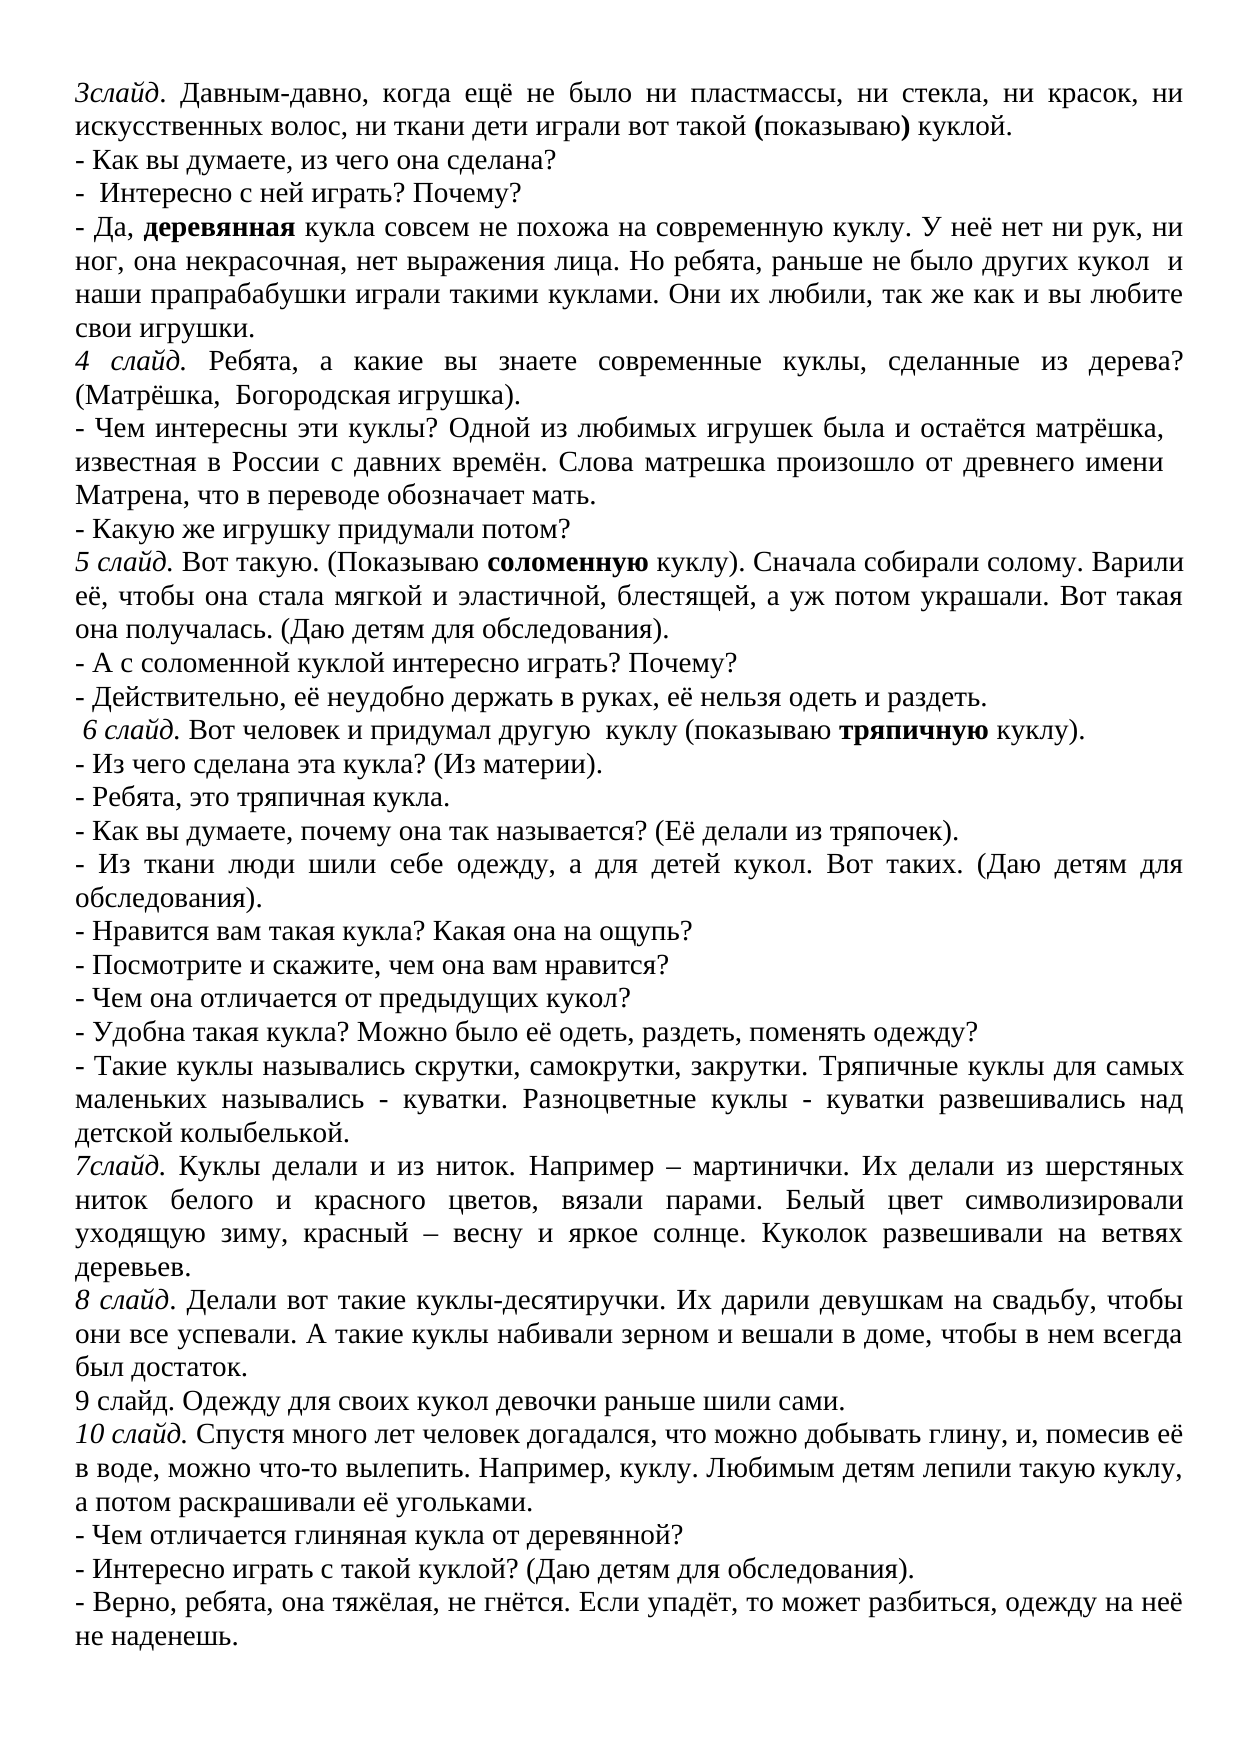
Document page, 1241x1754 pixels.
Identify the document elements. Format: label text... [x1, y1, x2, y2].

text 4 слайд. Ребята, а какие вы знаете современные куклы, сделанные из дерева? (Матрёшка, Богородская игрушка). [75, 343, 1185, 410]
text - Посмотрите и скажите, чем она вам нравится? [75, 947, 1185, 981]
text 8 слайд. Делали вот такие куклы-десятиручки. Их дарили девушкам на свадьбу, чтобы они все успевали. А такие куклы набивали зерном и вешали в доме, чтобы в нем всегда был достаток. [75, 1282, 1185, 1383]
text - А с соломенной куклой интересно играть? Почему? [75, 645, 1185, 679]
text 10 слайд. Спустя много лет человек догадался, что можно добывать глину, и, помесив её в воде, можно что-то вылепить. Например, куклу. Любимым детям лепили такую куклу, а потом раскрашивали её угольками. [75, 1417, 1185, 1517]
text - Верно, ребята, она тяжёлая, не гнётся. Если упадёт, то может разбиться, одежду на неё не наденешь. [75, 1584, 1185, 1651]
text - Чем интересны эти куклы? Одной из любимых игрушек была и остаётся матрёшка, известная в России с давних времён. Слова матрешка произошло от древнего имени Матрена, что в переводе обозначает мать. [75, 410, 1165, 511]
text - Как вы думаете, почему она так называется? (Её делали из тряпочек). [75, 813, 1185, 846]
text - Из чего сделана эта кукла? (Из материи). [75, 746, 1185, 779]
text - Такие куклы назывались скрутки, самокрутки, закрутки. Тряпичные куклы для самых маленьких назывались - куватки. Разноцветные куклы - куватки развешивались над детской колыбелькой. [75, 1048, 1185, 1148]
text - Интересно играть с такой куклой? (Даю детям для обследования). [75, 1551, 1185, 1584]
text - Интересно с ней играть? Почему? [75, 176, 1184, 209]
text - Да, деревянная кукла совсем не похожа на современную куклу. У неё нет ни рук, ни ног, она некрасочная, нет выражения лица. Но ребята, раньше не было других кукол и наши прапрабабушки играли такими куклами. Они их любили, так же как и вы любите свои игрушки. [75, 209, 1184, 343]
text - Какую же игрушку придумали потом? [75, 511, 1185, 544]
text - Ребята, это тряпичная кукла. [75, 779, 1185, 813]
text 5 слайд. Вот такую. (Показываю соломенную куклу). Сначала собирали солому. Варили её, чтобы она стала мягкой и эластичной, блестящей, а уж потом украшали. Вот такая она получалась. (Даю детям для обследования). [75, 544, 1185, 645]
text - Удобна такая кукла? Можно было её одеть, раздеть, поменять одежду? [75, 1014, 1185, 1048]
text - Чем она отличается от предыдущих кукол? [75, 981, 1185, 1014]
text 9 слайд. Одежду для своих кукол девочки раньше шили сами. [75, 1383, 1185, 1417]
text 3слайд. Давным-давно, когда ещё не было ни пластмассы, ни стекла, ни красок, ни искусственных волос, ни ткани дети играли вот такой (показываю) куклой. [75, 75, 1184, 142]
text - Из ткани люди шили себе одежду, а для детей кукол. Вот таких. (Даю детям для обследования). [75, 846, 1185, 913]
text - Нравится вам такая кукла? Какая она на ощупь? [75, 913, 1185, 947]
text - Действительно, её неудобно держать в руках, её нельзя одеть и раздеть. [75, 679, 1185, 712]
text 6 слайд. Вот человек и придумал другую куклу (показываю тряпичную куклу). [75, 712, 1185, 746]
text - Чем отличается глиняная кукла от деревянной? [75, 1517, 1185, 1551]
text - Как вы думаете, из чего она сделана? [75, 142, 1184, 176]
text 7слайд. Куклы делали и из ниток. Например – мартинички. Их делали из шерстяных ниток белого и красного цветов, вязали парами. Белый цвет символизировали уходящую зиму, красный – весну и яркое солнце. Куколок развешивали на ветвях деревьев. [75, 1148, 1185, 1282]
